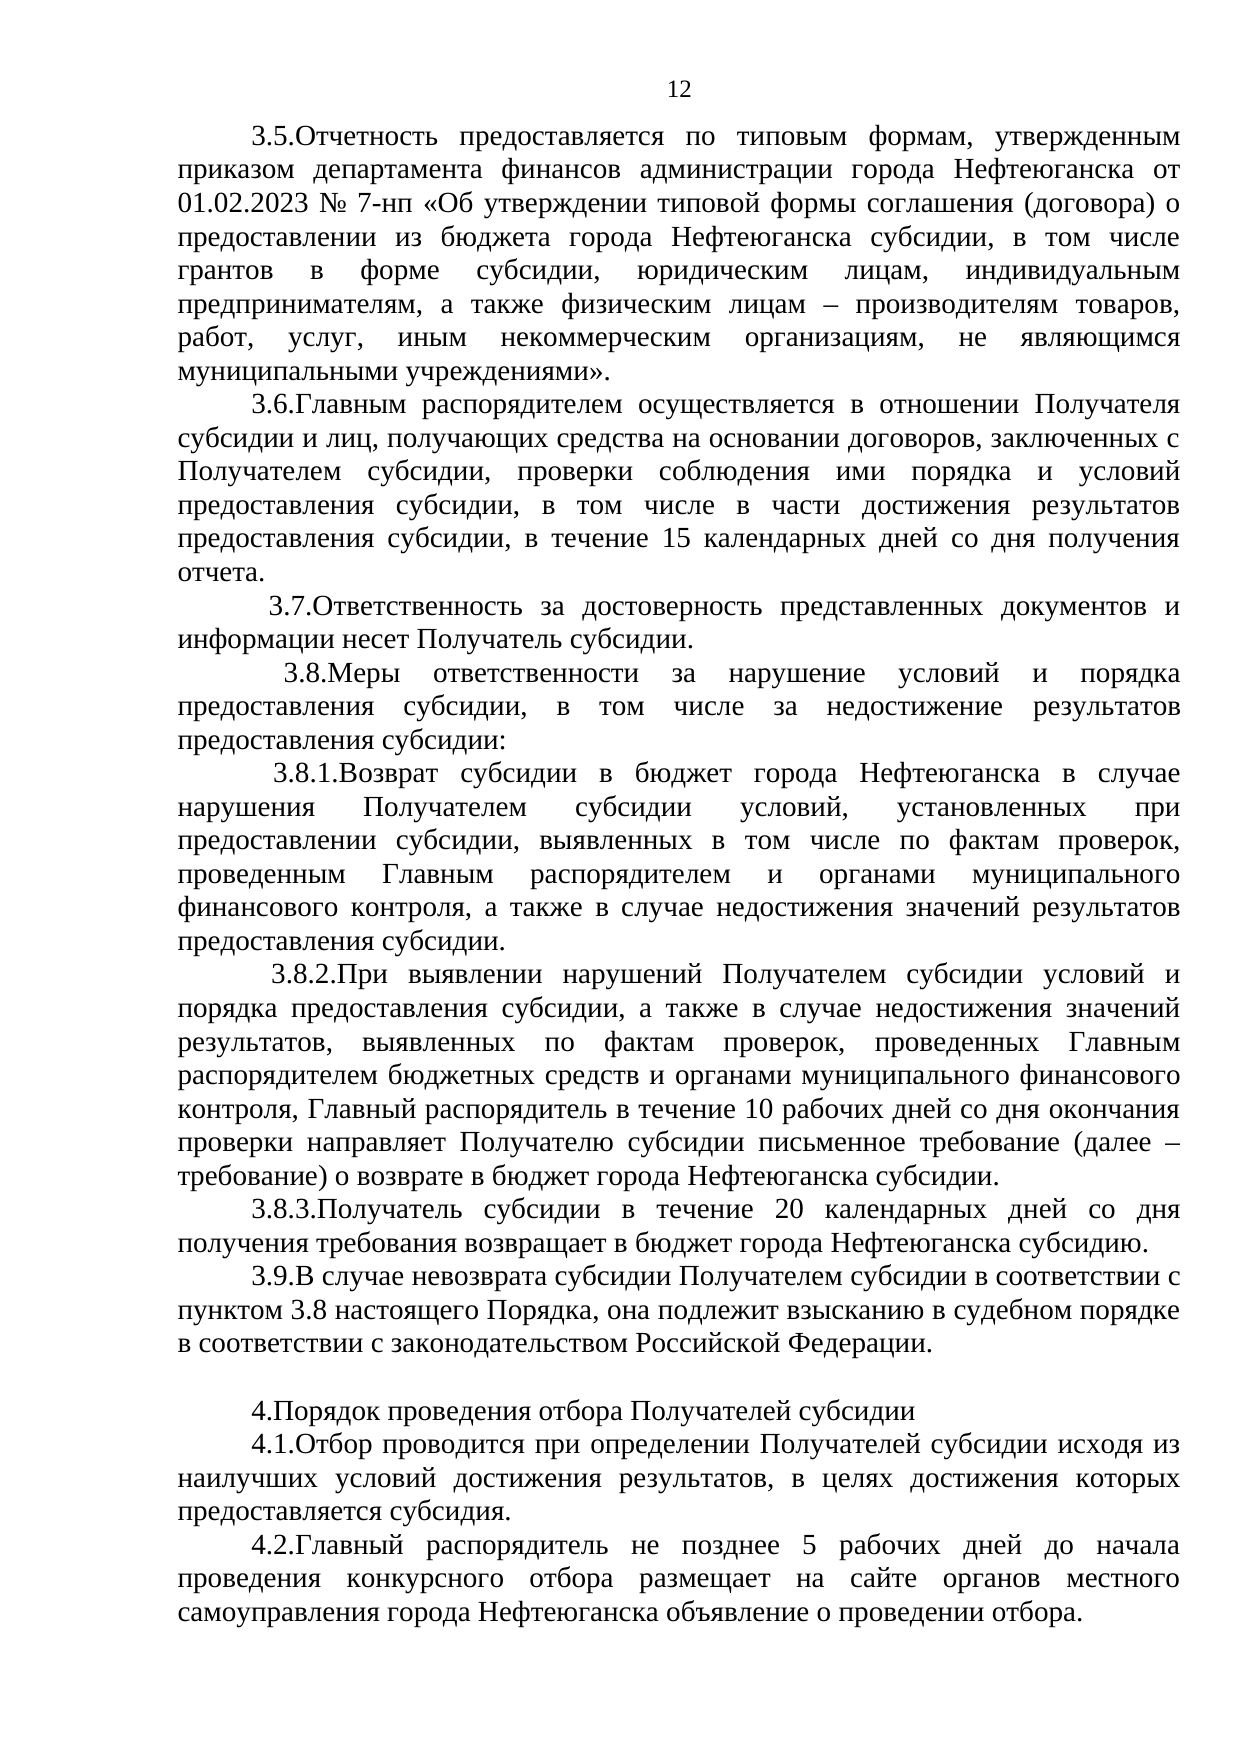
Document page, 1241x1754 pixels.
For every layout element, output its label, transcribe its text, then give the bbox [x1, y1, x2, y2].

text 3.8.Меры ответственности за нарушение условий и порядка предоставления субсидии, в том числе за недостижение результатов предоставления субсидии: [177, 655, 1181, 755]
text 3.9.В случае невозврата субсидии Получателем субсидии в соответствии с пунктом 3.8 настоящего Порядка, она подлежит взысканию в судебном порядке в соответствии с законодательством Российской Федерации. [177, 1258, 1181, 1359]
text 4.Порядок проведения отбора Получателей субсидии [177, 1393, 1181, 1426]
text 3.5.Отчетность предоставляется по типовым формам, утвержденным приказом департамента финансов администрации города Нефтеюганска от 01.02.2023 № 7-нп «Об утверждении типовой формы соглашения (договора) о предоставлении из бюджета города Нефтеюганска субсидии, в том числе грантов в форме субсидии, юридическим лицам, индивидуальным предпринимателям, а также физическим лицам – производителям товаров, работ, услуг, иным некоммерческим организациям, не являющимся муниципальными учреждениями». [177, 118, 1181, 386]
text 3.7.Ответственность за достоверность представленных документов и информации несет Получатель субсидии. [177, 588, 1181, 655]
text 3.6.Главным распорядителем осуществляется в отношении Получателя субсидии и лиц, получающих средства на основании договоров, заключенных с Получателем субсидии, проверки соблюдения ими порядка и условий предоставления субсидии, в том числе в части достижения результатов предоставления субсидии, в течение 15 календарных дней со дня получения отчета. [177, 386, 1181, 588]
text 3.8.3.Получатель субсидии в течение 20 календарных дней со дня получения требования возвращает в бюджет города Нефтеюганска субсидию. [177, 1191, 1181, 1258]
text 3.8.1.Возврат субсидии в бюджет города Нефтеюганска в случае нарушения Получателем субсидии условий, установленных при предоставлении субсидии, выявленных в том числе по фактам проверок, проведенным Главным распорядителем и органами муниципального финансового контроля, а также в случае недостижения значений результатов предоставления субсидии. [177, 755, 1181, 957]
text 4.1.Отбор проводится при определении Получателей субсидии исходя из наилучших условий достижения результатов, в целях достижения которых предоставляется субсидия. [177, 1426, 1181, 1527]
text 4.2.Главный распорядитель не позднее 5 рабочих дней до начала проведения конкурсного отбора размещает на сайте органов местного самоуправления города Нефтеюганска объявление о проведении отбора. [177, 1527, 1181, 1627]
text 3.8.2.При выявлении нарушений Получателем субсидии условий и порядка предоставления субсидии, а также в случае недостижения значений результатов, выявленных по фактам проверок, проведенных Главным распорядителем бюджетных средств и органами муниципального финансового контроля, Главный распорядитель в течение 10 рабочих дней со дня окончания проверки направляет Получателю субсидии письменное требование (далее – требование) о возврате в бюджет города Нефтеюганска субсидии. [177, 957, 1181, 1191]
